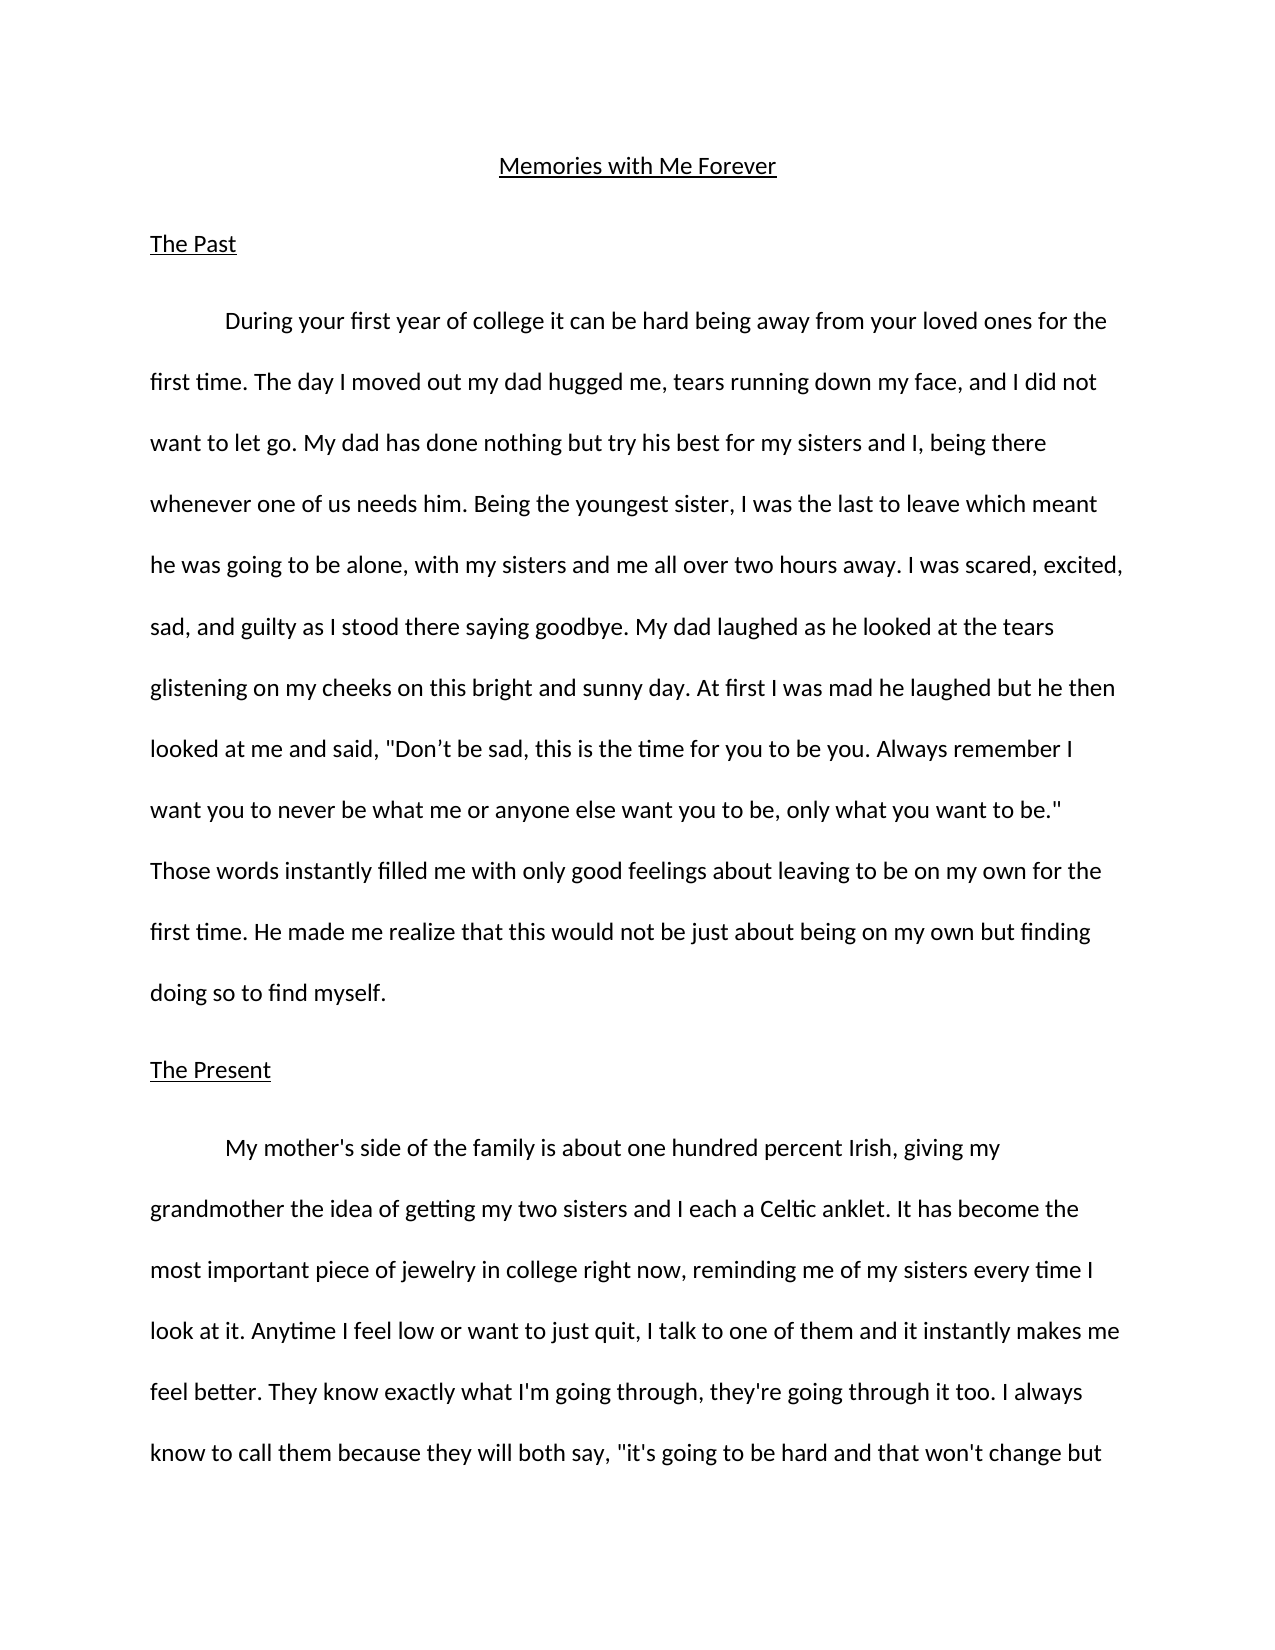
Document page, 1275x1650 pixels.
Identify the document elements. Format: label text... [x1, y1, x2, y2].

text The Past [150, 228, 1125, 258]
text The Present [150, 1054, 1125, 1085]
text Memories with Me Forever [150, 150, 1125, 181]
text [150, 1132, 1125, 1468]
text During your first year of college it can be hard being away from your loved ones for the first time. The day I moved out my dad hugged me, tears running down my face, and I did not want to let go. My dad has done nothing but try his best for my sisters and I, being there whenever one of us needs him. Being the youngest sister, I was the last to leave which meant he was going to be alone, with my sisters and me all over two hours away. I was scared, excited, sad, and guilty as I stood there saying goodbye. My dad laughed as he looked at the tears glistening on my cheeks on this bright and sunny day. At first I was mad he laughed but he then looked at me and said, "Don’t be sad, this is the time for you to be you. Always remember I want you to never be what me or anyone else want you to be, only what you want to be." Those words instantly filled me with only good feelings about leaving to be on my own for the first time. He made me realize that this would not be just about being on my own but finding doing so to find myself. [150, 305, 1125, 1007]
